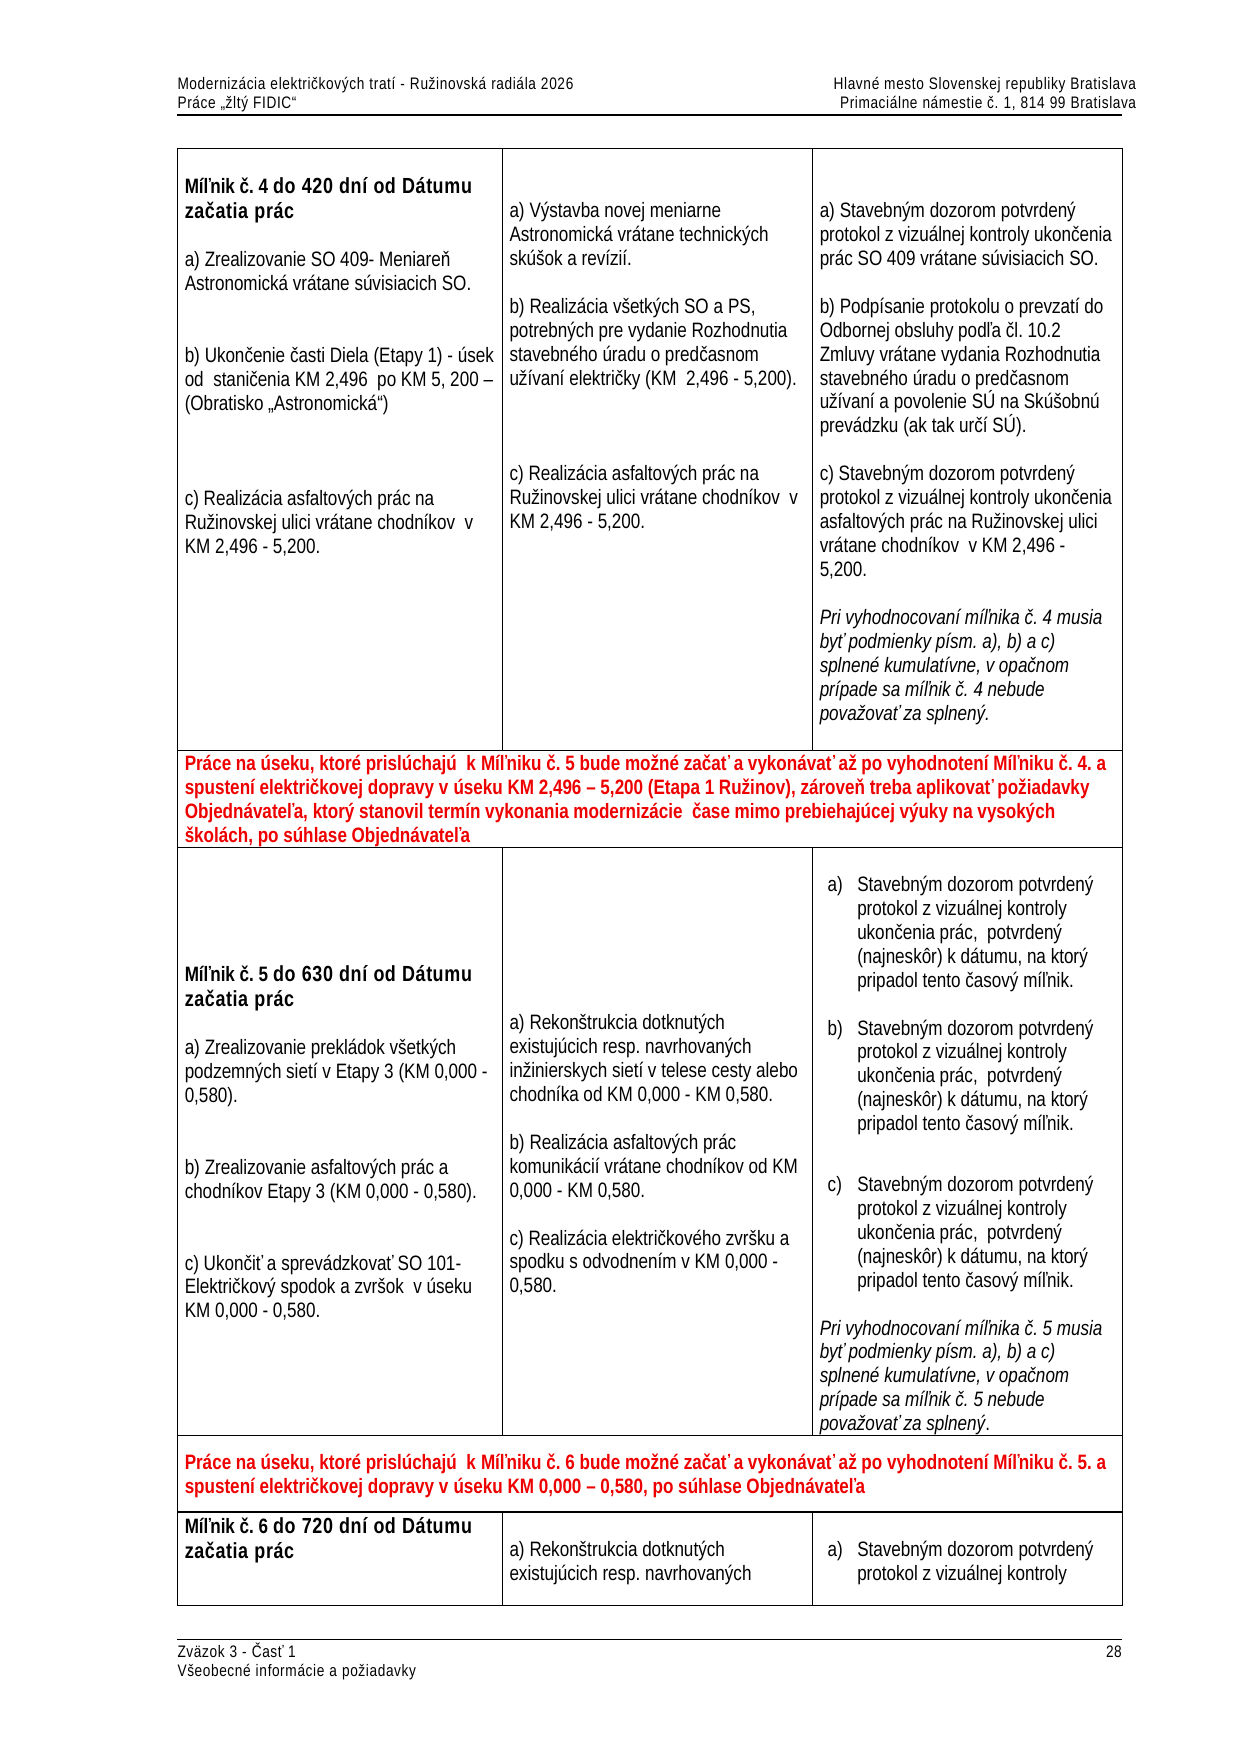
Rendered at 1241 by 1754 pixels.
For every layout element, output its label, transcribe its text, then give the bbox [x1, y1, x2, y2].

table_cell Stavebným dozorom potvrdený protokol z vizuálnej kontroly ukončenia prác, potvrdený (najneskôr) k dátumu, na ktorý pripadol tento časový míľnik. Stavebným dozorom potvrdený protokol z vizuálnej kontroly ukončenia prác, potvrdený (najneskôr) k dátumu, na ktorý pripadol tento časový míľnik. Stavebným dozorom potvrdený protokol z vizuálnej kontroly ukončenia prác, potvrdený (najneskôr) k dátumu, na ktorý pripadol tento časový míľnik. Pri vyhodnocovaní míľnika č. 5 musia byť podmienky písm. a), b) a c) splnené kumulatívne, v opačnom prípade sa míľnik č. 5 nebude považovať za splnený. [813, 848, 1122, 1435]
table_cell a) Stavebným dozorom potvrdený protokol z vizuálnej kontroly ukončenia prác SO 409 vrátane súvisiacich SO. b) Podpísanie protokolu o prevzatí do Odbornej obsluhy podľa čl. 10.2 Zmluvy vrátane vydania Rozhodnutia stavebného úradu o predčasnom užívaní a povolenie SÚ na Skúšobnú prevádzku (ak tak určí SÚ). c) Stavebným dozorom potvrdený protokol z vizuálnej kontroly ukončenia asfaltových prác na Ružinovskej ulici vrátane chodníkov v KM 2,496 - 5,200. Pri vyhodnocovaní míľnika č. 4 musia byť podmienky písm. a), b) a c) splnené kumulatívne, v opačnom prípade sa míľnik č. 4 nebude považovať za splnený. [813, 149, 1122, 750]
table_cell a) Rekonštrukcia dotknutých existujúcich resp. navrhovaných inžinierskych sietí v telese cesty alebo chodníka od KM 0,000 - KM 0,580. b) Realizácia asfaltových prác komunikácií vrátane chodníkov od KM 0,000 - KM 0,580. c) Realizácia električkového zvršku a spodku s odvodnením v KM 0,000 - 0,580. [503, 848, 812, 1435]
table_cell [503, 1513, 812, 1605]
table_cell Míľnik č. 5 do 630 dní od Dátumu začatia prác a) Zrealizovanie prekládok všetkých podzemných sietí v Etapy 3 (KM 0,000 - 0,580). b) Zrealizovanie asfaltových prác a chodníkov Etapy 3 (KM 0,000 - 0,580). c) Ukončiť a sprevádzkovať SO 101- Električkový spodok a zvršok v úseku KM 0,000 - 0,580. [178, 848, 502, 1435]
table_cell Míľnik č. 4 do 420 dní od Dátumu začatia prác a) Zrealizovanie SO 409- Meniareň Astronomická vrátane súvisiacich SO. b) Ukončenie časti Diela (Etapy 1) - úsek od staničenia KM 2,496 po KM 5, 200 – (Obratisko „Astronomická“) c) Realizácia asfaltových prác na Ružinovskej ulici vrátane chodníkov v KM 2,496 - 5,200. [178, 149, 502, 750]
table_cell a) Výstavba novej meniarne Astronomická vrátane technických skúšok a revízií. b) Realizácia všetkých SO a PS, potrebných pre vydanie Rozhodnutia stavebného úradu o predčasnom užívaní električky (KM 2,496 - 5,200). c) Realizácia asfaltových prác na Ružinovskej ulici vrátane chodníkov v KM 2,496 - 5,200. [503, 149, 812, 750]
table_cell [178, 1513, 502, 1605]
table_cell Práce na úseku, ktoré prislúchajú k Míľniku č. 5 bude možné začať a vykonávať až po vyhodnotení Míľniku č. 4. a spustení električkovej dopravy v úseku KM 2,496 – 5,200 (Etapa 1 Ružinov), zároveň treba aplikovať požiadavky Objednávateľa, ktorý stanovil termín vykonania modernizácie čase mimo prebiehajúcej výuky na vysokých školách, po súhlase Objednávateľa [178, 751, 1122, 847]
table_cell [813, 1513, 1122, 1605]
table_cell Práce na úseku, ktoré prislúchajú k Míľniku č. 6 bude možné začať a vykonávať až po vyhodnotení Míľniku č. 5. a spustení električkovej dopravy v úseku KM 0,000 – 0,580, po súhlase Objednávateľa [178, 1436, 1122, 1511]
